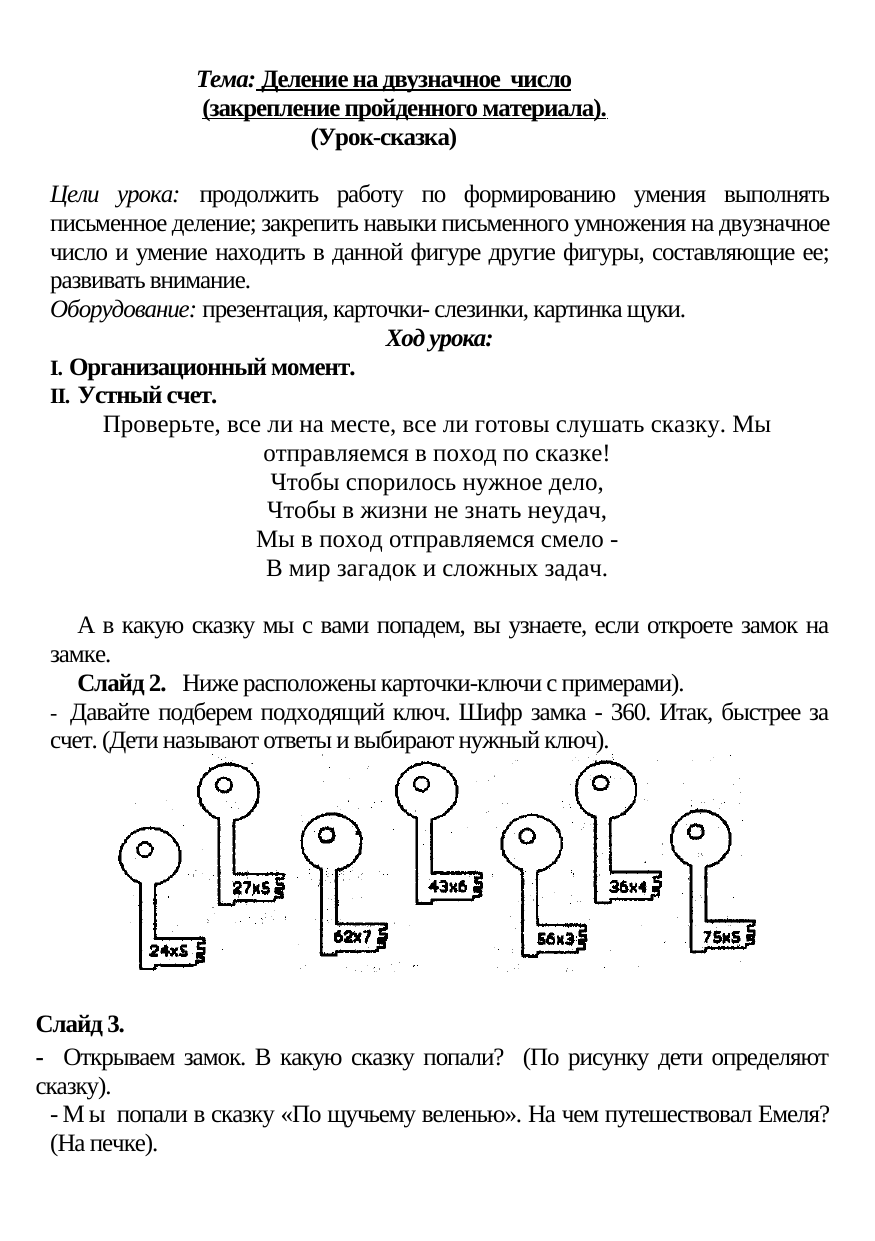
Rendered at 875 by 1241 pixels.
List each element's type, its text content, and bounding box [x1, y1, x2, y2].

text В мир загадок и сложных задач. [35, 553, 839, 582]
text А в какую сказку мы с вами попадем, вы узнаете, если откроете замок на замке. [50, 610, 830, 668]
text Ход урока: [50, 323, 830, 352]
text Слайд 2. Ниже расположены карточки-ключи с примерами). [50, 668, 830, 697]
text Мы в поход отправляемся смело - [35, 524, 839, 553]
list Давайте подберем подходящий ключ. Шифр замка - 360. Итак, быстрее за счет. (Дети называют ответы и выбирают нужный ключ). [50, 697, 830, 754]
text Чтобы спорилось нужное дело, [35, 467, 839, 495]
text -Мы попали в сказку «По щучьему веленью». На чем путешествовал Емеля? (На печке). [50, 1099, 830, 1157]
list Устный счет. [50, 380, 839, 409]
text - Открываем замок. В какую сказку попали? (По рисунку дети определяют сказку). [35, 1042, 830, 1099]
text Проверьте, все ли на месте, все ли готовы слушать сказку. Мы отправляемся в поход по сказке! [35, 409, 839, 467]
list Организационный момент. [50, 352, 839, 380]
text Цели урока: продолжить работу по формированию умения выполнять письменное деление; закрепить навыки письменного умножения на двузначное число и умение находить в данной фигуре другие фигуры, составляющие ее; развивать внимание. [50, 179, 830, 294]
text Оборудование: презентация, карточки- слезинки, картинка щуки. [50, 294, 830, 323]
text (Урок-сказка) [310, 122, 839, 150]
text Слайд 3. [35, 1009, 830, 1038]
text (закрепление пройденного материала). [196, 93, 795, 122]
picture [118, 754, 756, 972]
text Чтобы в жизни не знать неудач, [35, 495, 839, 524]
text Тема: Деление на двузначное число [196, 64, 795, 93]
